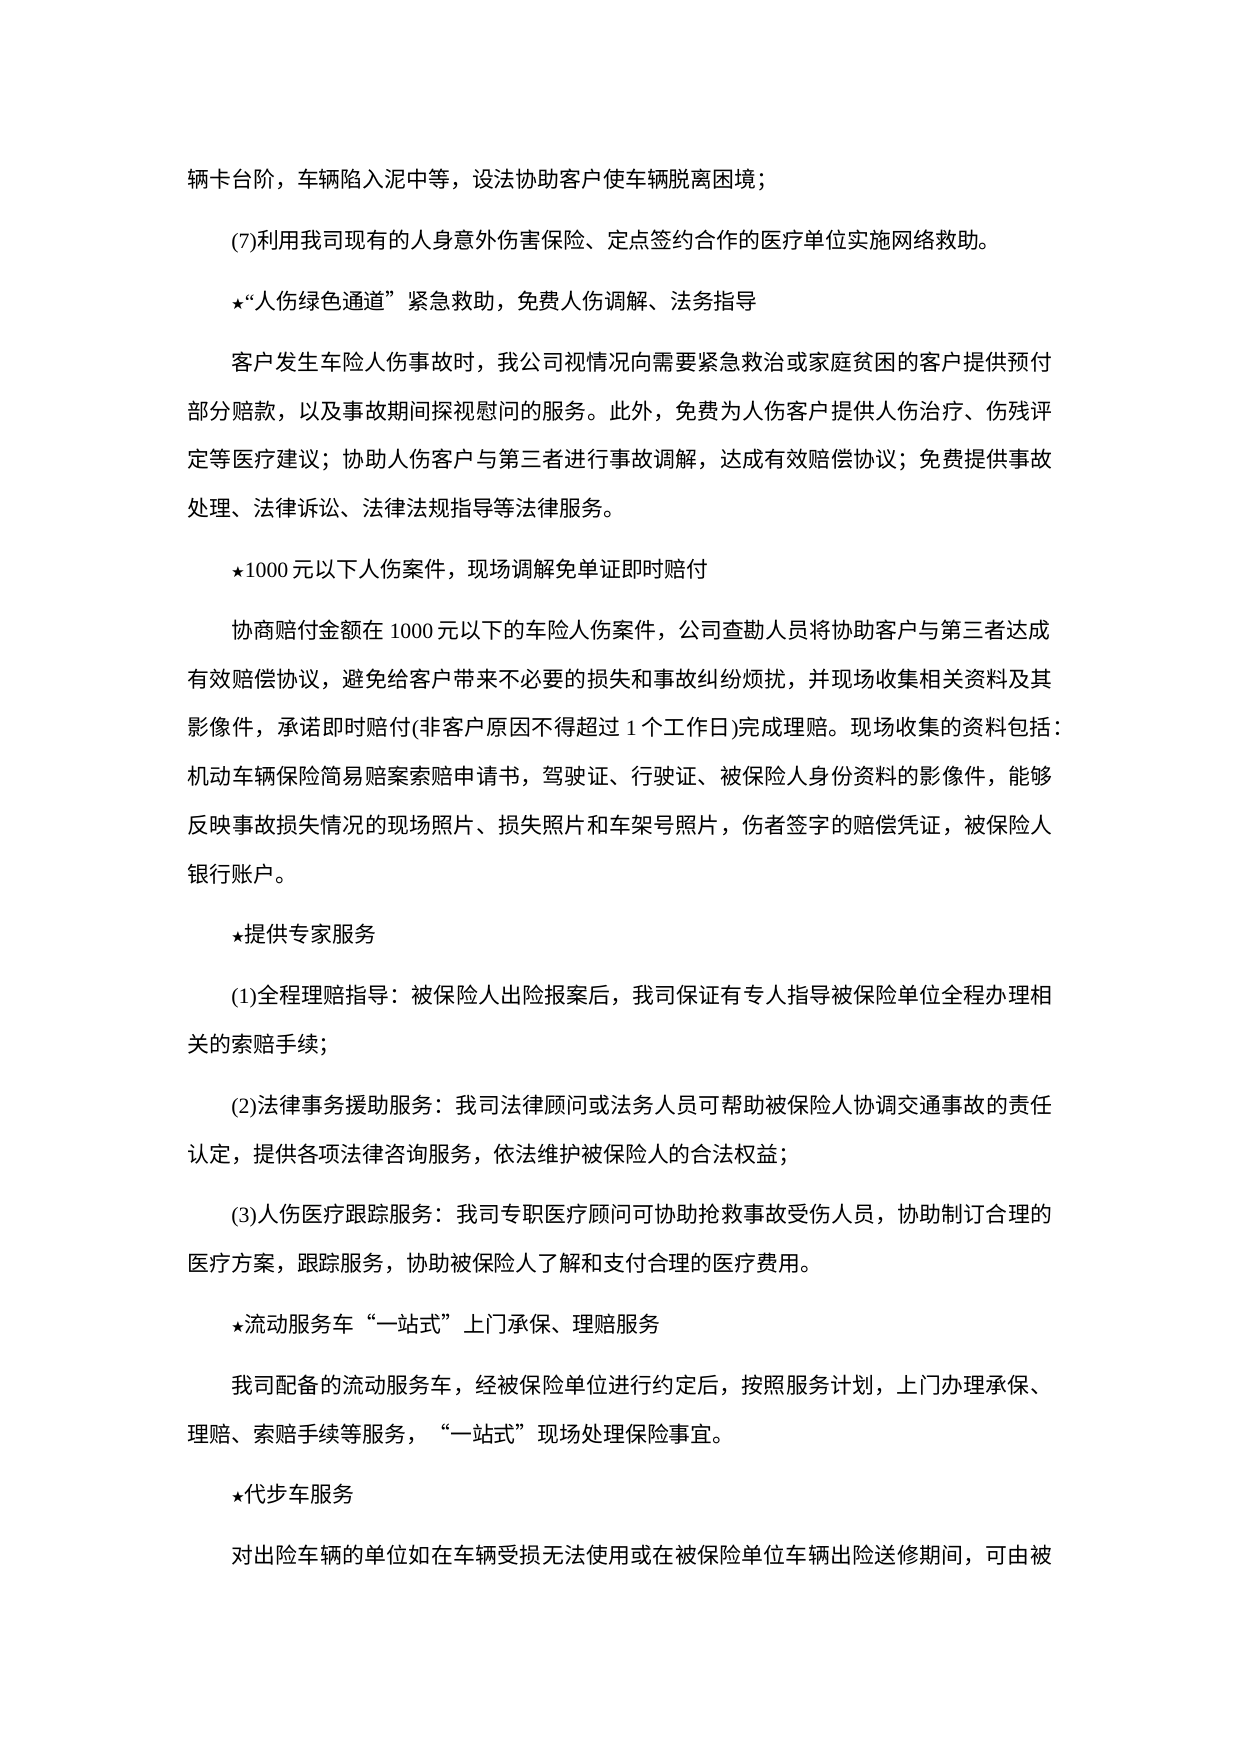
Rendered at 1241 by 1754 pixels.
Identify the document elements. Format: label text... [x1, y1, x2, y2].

text ★流动服务车“一站式”上门承保、理赔服务 [187, 1307, 1053, 1339]
text (1)全程理赔指导：被保险人出险报案后，我司保证有专人指导被保险单位全程办理相关的索赔手续； [187, 978, 1053, 1059]
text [187, 162, 1053, 194]
text (2)法律事务援助服务：我司法律顾问或法务人员可帮助被保险人协调交通事故的责任认定，提供各项法律咨询服务，依法维护被保险人的合法权益； [187, 1087, 1053, 1169]
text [187, 1538, 1053, 1570]
text ★“人伤绿色通道”紧急救助，免费人伤调解、法务指导 [187, 284, 1053, 316]
text 客户发生车险人伤事故时，我公司视情况向需要紧急救治或家庭贫困的客户提供预付部分赔款，以及事故期间探视慰问的服务。此外，免费为人伤客户提供人伤治疗、伤残评定等医疗建议；协助人伤客户与第三者进行事故调解，达成有效赔偿协议；免费提供事故处理、法律诉讼、法律法规指导等法律服务。 [187, 344, 1053, 523]
text (7)利用我司现有的人身意外伤害保险、定点签约合作的医疗单位实施网络救助。 [187, 223, 1053, 255]
text ★1000元以下人伤案件，现场调解免单证即时赔付 [187, 552, 1053, 584]
text (3)人伤医疗跟踪服务：我司专职医疗顾问可协助抢救事故受伤人员，协助制订合理的医疗方案，跟踪服务，协助被保险人了解和支付合理的医疗费用。 [187, 1197, 1053, 1278]
text 协商赔付金额在1000元以下的车险人伤案件，公司查勘人员将协助客户与第三者达成有效赔偿协议，避免给客户带来不必要的损失和事故纠纷烦扰，并现场收集相关资料及其影像件，承诺即时赔付(非客户原因不得超过1个工作日)完成理赔。现场收集的资料包括：机动车辆保险简易赔案索赔申请书，驾驶证、行驶证、被保险人身份资料的影像件，能够反映事故损失情况的现场照片、损失照片和车架号照片，伤者签字的赔偿凭证，被保险人银行账户。 [187, 612, 1053, 889]
text ★代步车服务 [187, 1477, 1053, 1509]
text ★提供专家服务 [187, 917, 1053, 949]
text 我司配备的流动服务车，经被保险单位进行约定后，按照服务计划，上门办理承保、理赔、索赔手续等服务，“一站式”现场处理保险事宜。 [187, 1367, 1053, 1449]
